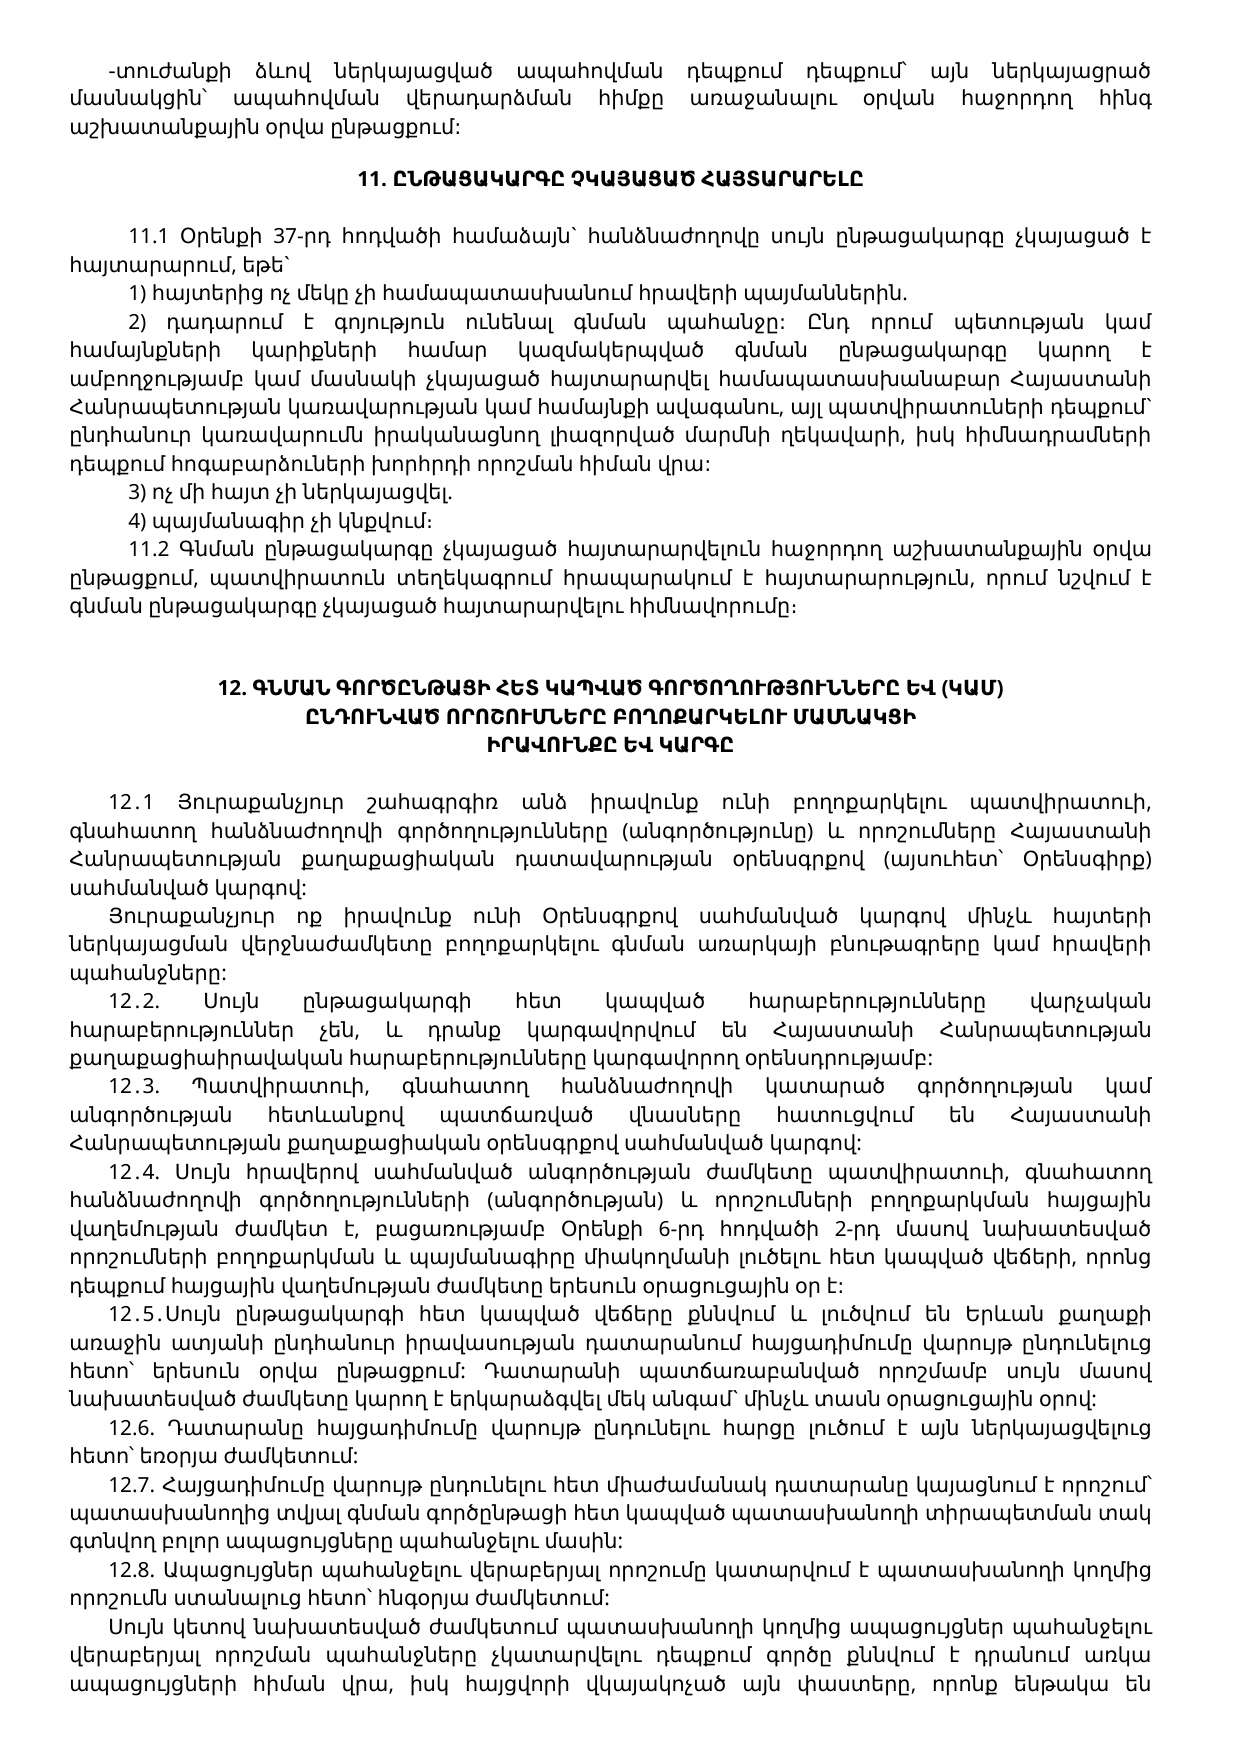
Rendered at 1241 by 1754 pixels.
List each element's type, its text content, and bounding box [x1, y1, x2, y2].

text 12. ԳՆՄԱՆ ԳՈՐԾԸՆԹԱՑԻ ՀԵՏ ԿԱՊՎԱԾ ԳՈՐԾՈՂՈՒԹՅՈՒՆՆԵՐԸ ԵՎ (ԿԱՄ) [69, 673, 1152, 702]
text 3) ոչ մի հայտ չի ներկայացվել. [69, 477, 1152, 506]
text 12․3. Պատվիրատուի, գնահատող հանձնաժողովի կատարած գործողության կամ անգործության հետևանքով պատճառված վնասները հատուցվում են Հայաստանի Հանրապետության քաղաքացիական օրենսգրքով սահմանված կարգով: [69, 1072, 1152, 1157]
text ԻՐԱՎՈՒՆՔԸ ԵՎ ԿԱՐԳԸ [69, 730, 1152, 759]
text 11.1 Օրենքի 37-րդ հոդվածի համաձայն` հանձնաժողովը սույն ընթացակարգը չկայացած է հայտարարում, եթե` [69, 221, 1152, 278]
text 12.7. Հայցադիմումը վարույթ ընդունելու հետ միաժամանակ դատարանը կայացնում է որոշում՝ պատասխանողից տվյալ գնման գործընթացի հետ կապված պատասխանողի տիրապետման տակ գտնվող բոլոր ապացույցները պահանջելու մասին: [69, 1470, 1152, 1555]
text 11.2 Գնման ընթացակարգը չկայացած հայտարարվելուն հաջորդող աշխատանքային օրվա ընթացքում, պատվիրատուն տեղեկագրում հրապարակում է հայտարարություն, որում նշվում է գնման ընթացակարգը չկայացած հայտարարվելու հիմնավորումը։ [69, 534, 1152, 619]
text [69, 1612, 1152, 1697]
text ԸՆԴՈՒՆՎԱԾ ՈՐՈՇՈՒՄՆԵՐԸ ԲՈՂՈՔԱՐԿԵԼՈՒ ՄԱՍՆԱԿՑԻ [69, 702, 1152, 730]
text 1) հայտերից ոչ մեկը չի համապատասխանում հրավերի պայմաններին. [69, 278, 1152, 307]
text 4) պայմանագիր չի կնքվում։ [69, 506, 1152, 534]
text 12․1 Յուրաքանչյուր շահագրգիռ անձ իրավունք ունի բողոքարկելու պատվիրատուի, գնահատող հանձնաժողովի գործողությունները (անգործությունը) և որոշումները Հայաստանի Հանրապետության քաղաքացիական դատավարության օրենսգրքով (այսուհետ՝ Օրենսգիրք) սահմանված կարգով: [69, 787, 1152, 901]
text 12․2. Սույն ընթացակարգի հետ կապված հարաբերությունները վարչական հարաբերություններ չեն, և դրանք կարգավորվում են Հայաստանի Հանրապետության քաղաքացիաիրավական հարաբերությունները կարգավորող օրենսդրությամբ: [69, 986, 1152, 1072]
text 12․5․Սույն ընթացակարգի հետ կապված վեճերը քննվում և լուծվում են Երևան քաղաքի առաջին ատյանի ընդհանուր իրավասության դատարանում հայցադիմումը վարույթ ընդունելուց հետո՝ երեսուն օրվա ընթացքում: Դատարանի պատճառաբանված որոշմամբ սույն մասով նախատեսված ժամկետը կարող է երկարաձգվել մեկ անգամ` մինչև տասն օրացուցային օրով: [69, 1299, 1152, 1413]
text Յուրաքանչյուր ոք իրավունք ունի Օրենսգրքով սահմանված կարգով մինչև հայտերի ներկայացման վերջնաժամկետը բողոքարկելու գնման առարկայի բնութագրերը կամ հրավերի պահանջները: [69, 901, 1152, 986]
text 12․4. Սույն հրավերով սահմանված անգործության ժամկետը պատվիրատուի, գնահատող հանձնաժողովի գործողությունների (անգործության) և որոշումների բողոքարկման հայցային վաղեմության ժամկետ է, բացառությամբ Օրենքի 6-րդ հոդվածի 2-րդ մասով նախատեսված որոշումների բողոքարկման և պայմանագիրը միակողմանի լուծելու հետ կապված վեճերի, որոնց դեպքում հայցային վաղեմության ժամկետը երեսուն օրացուցային օր է: [69, 1157, 1152, 1299]
text -տուժանքի ձևով ներկայացված ապահովման դեպքում դեպքում՝ այն ներկայացրած մասնակցին՝ ապահովման վերադարձման հիմքը առաջանալու օրվան հաջորդող հինգ աշխատանքային օրվա ընթացքում: [69, 59, 1152, 140]
text 2) դադարում է գոյություն ունենալ գնման պահանջը: Ընդ որում պետության կամ համայնքների կարիքների համար կազմակերպված գնման ընթացակարգը կարող է ամբողջությամբ կամ մասնակի չկայացած հայտարարվել համապատասխանաբար Հայաստանի Հանրապետության կառավարության կամ համայնքի ավագանու, այլ պատվիրատուների դեպքում` ընդհանուր կառավարումն իրականացնող լիազորված մարմնի ղեկավարի, իսկ հիմնադրամների դեպքում հոգաբարձուների խորհրդի որոշման հիման վրա: [69, 307, 1152, 477]
text 12.8. Ապացույցներ պահանջելու վերաբերյալ որոշումը կատարվում է պատասխանողի կողմից որոշումն ստանալուց հետո՝ հնգօրյա ժամկետում: [69, 1555, 1152, 1612]
text 12.6. Դատարանը հայցադիմումը վարույթ ընդունելու հարցը լուծում է այն ներկայացվելուց հետո՝ եռօրյա ժամկետում: [69, 1413, 1152, 1470]
text 11. ԸՆԹԱՑԱԿԱՐԳԸ ՉԿԱՅԱՑԱԾ ՀԱՅՏԱՐԱՐԵԼԸ [69, 164, 1152, 193]
